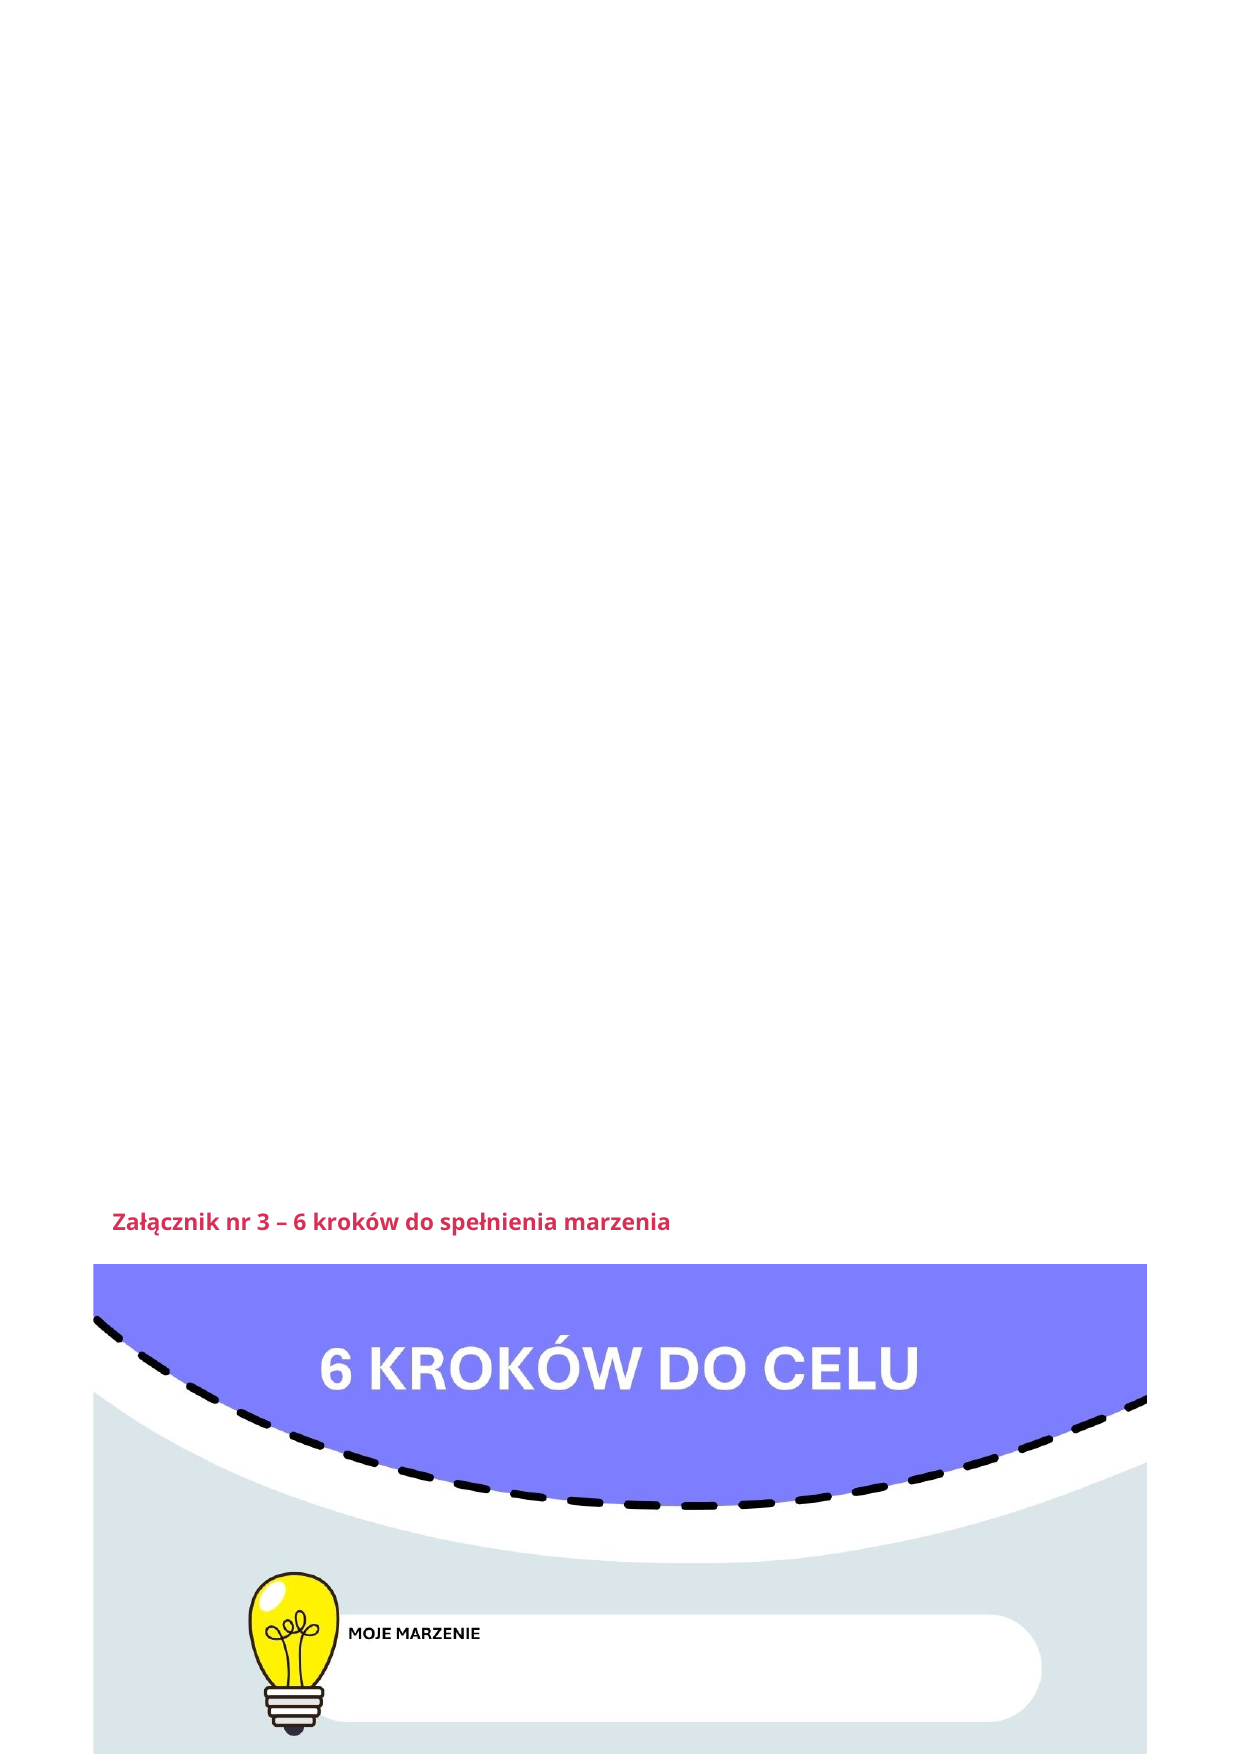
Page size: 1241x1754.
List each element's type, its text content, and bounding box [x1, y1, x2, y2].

picture [93, 1264, 1147, 1754]
text Załącznik nr 3 – 6 kroków do spełnienia marzenia [112, 1206, 1128, 1237]
